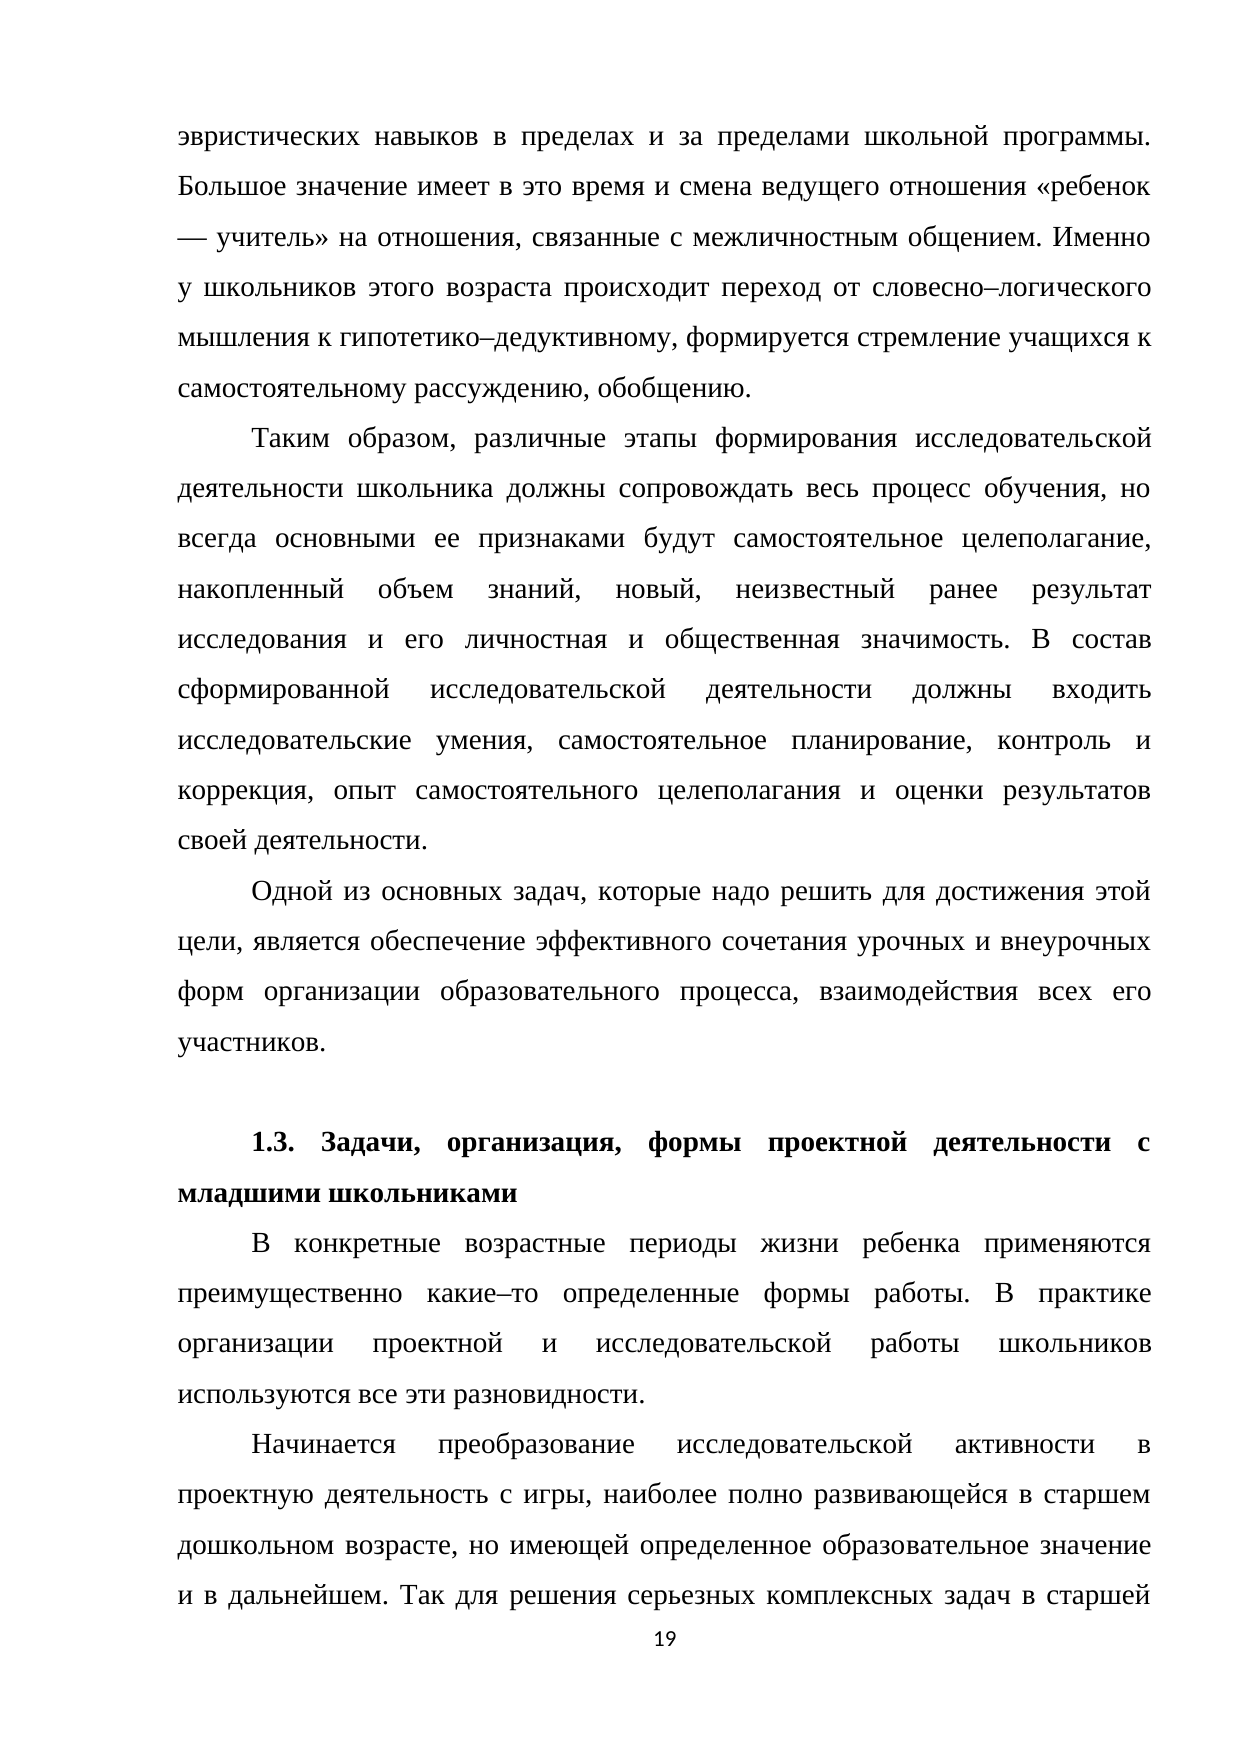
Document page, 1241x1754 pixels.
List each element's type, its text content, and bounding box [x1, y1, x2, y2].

text Таким образом, различные этапы формирования исследовательской деятельности школьника должны сопровождать весь процесс обучения, но всегда основными ее признаками будут самостоятельное целеполагание, накопленный объем знаний, новый, неизвестный ранее результат исследования и его личностная и общественная значимость. В состав сформированной исследовательской деятельности должны входить исследовательские умения, самостоятельное планирование, контроль и коррекция, опыт самостоятельного целеполагания и оценки результатов своей деятельности. [177, 420, 1152, 856]
text Одной из основных задач, которые надо решить для достижения этой цели, является обеспечение эффективного сочетания урочных и внеурочных форм организации образовательного процесса, взаимодействия всех его участников. [177, 873, 1152, 1057]
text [177, 118, 1152, 403]
subtitle 1.3. Задачи, организация, формы проектной деятельности с младшими школьниками [177, 1124, 1152, 1208]
text В конкретные возрастные периоды жизни ребенка применяются преимущественно какие–то определенные формы работы. В практике организации проектной и исследовательской работы школьников используются все эти разновидности. [177, 1225, 1152, 1409]
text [177, 1426, 1152, 1611]
